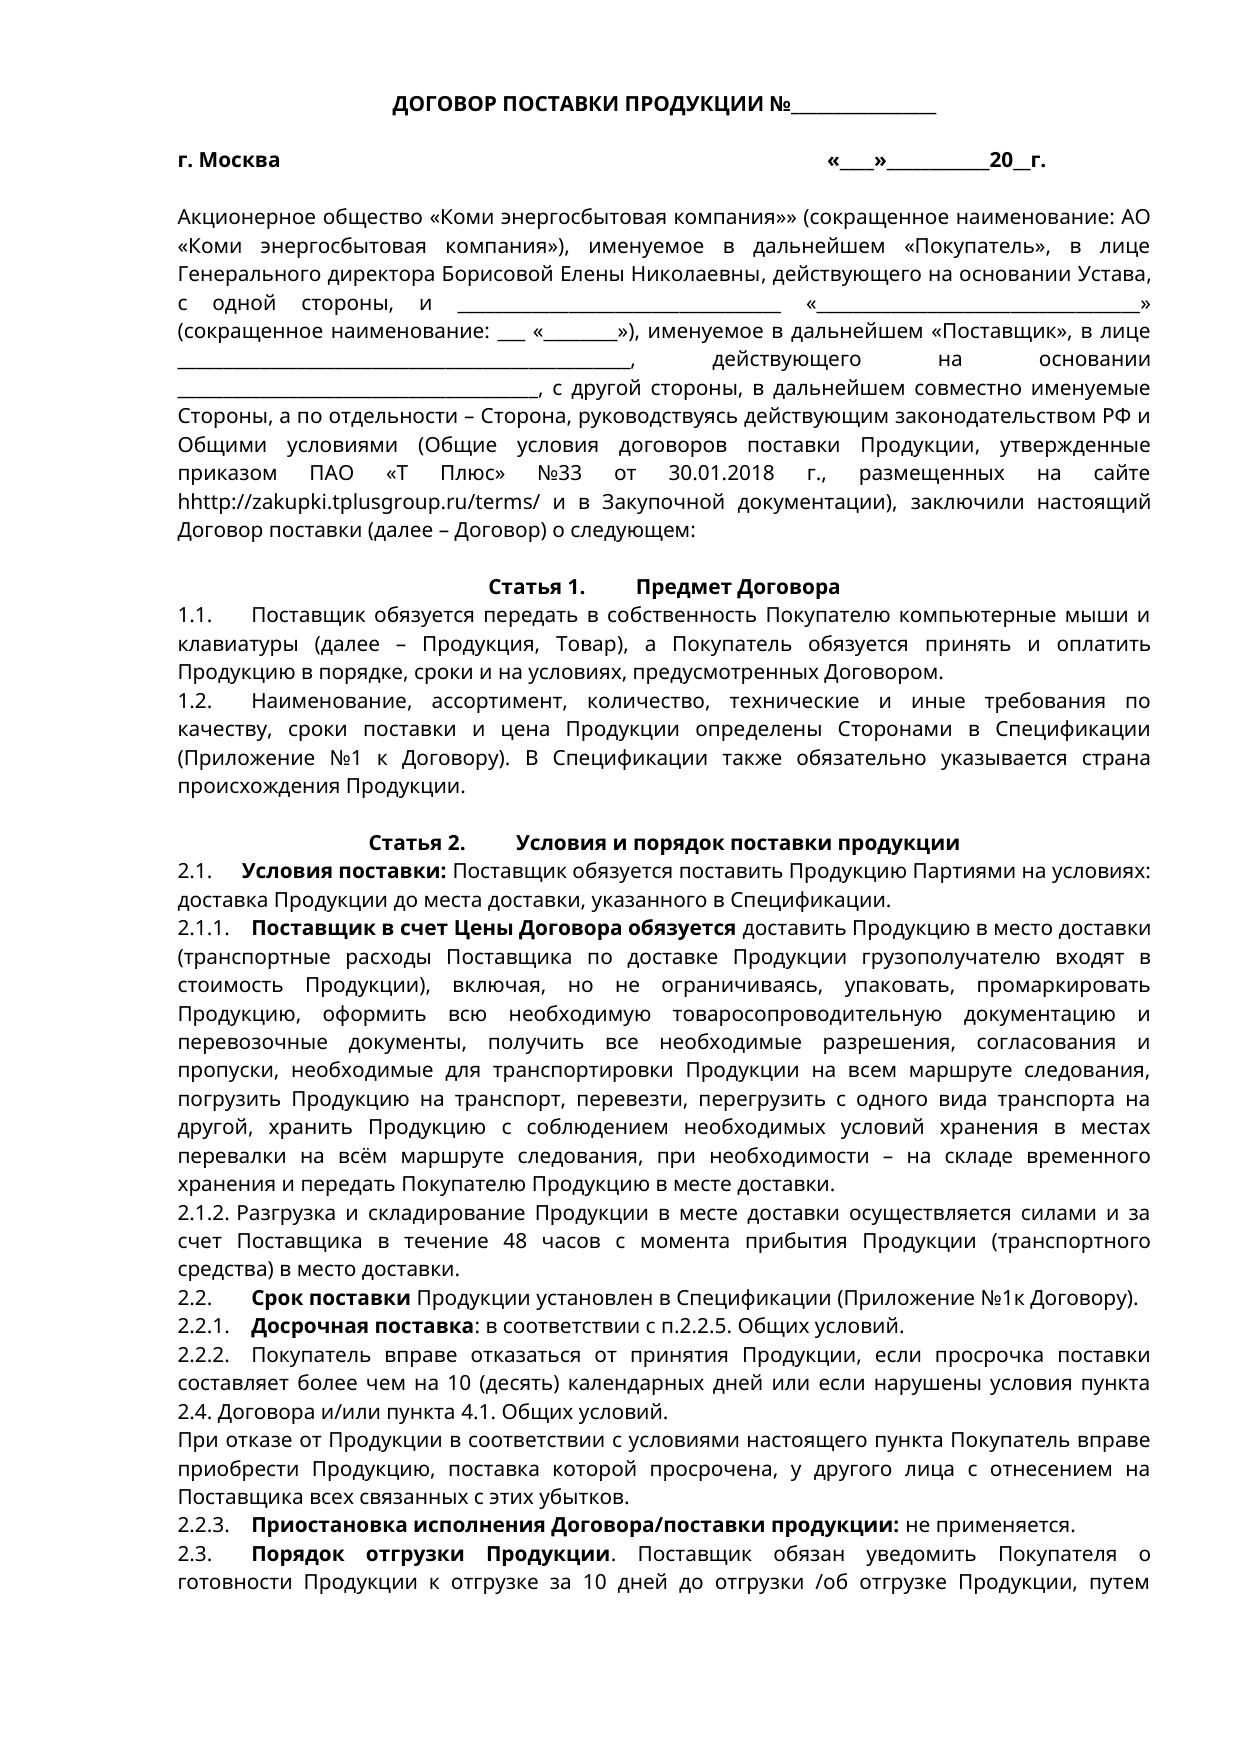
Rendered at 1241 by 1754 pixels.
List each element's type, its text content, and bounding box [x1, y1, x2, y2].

list Условия поставки: Поставщик обязуется поставить Продукцию Партиями на условиях: доставка Продукции до места доставки, указанного в Спецификации. [177, 856, 1152, 913]
list Срок поставки Продукции установлен в Спецификации (Приложение №1к Договору). [177, 1283, 1152, 1311]
list Поставщик в счет Цены Договора обязуется доставить Продукцию в место доставки (транспортные расходы Поставщика по доставке Продукции грузополучателю входят в стоимость Продукции), включая, но не ограничиваясь, упаковать, промаркировать Продукцию, оформить всю необходимую товаросопроводительную документацию и перевозочные документы, получить все необходимые разрешения, согласования и пропуски, необходимые для транспортировки Продукции на всем маршруте следования, погрузить Продукцию на транспорт, перевезти, перегрузить с одного вида транспорта на другой, хранить Продукцию с соблюдением необходимых условий хранения в местах перевалки на всём маршруте следования, при необходимости – на складе временного хранения и передать Покупателю Продукцию в месте доставки. [177, 913, 1152, 1198]
list Предмет Договора [177, 572, 1152, 601]
text ДОГОВОР ПОСТАВКИ ПРОДУКЦИИ №_________________ [177, 89, 1152, 117]
text г. Москва «____»____________20__г. [177, 146, 1152, 174]
list Поставщик обязуется передать в собственность Покупателю компьютерные мыши и клавиатуры (далее – Продукция, Товар), а Покупатель обязуется принять и оплатить Продукцию в порядке, сроки и на условиях, предусмотренных Договором. [177, 601, 1152, 686]
list Наименование, ассортимент, количество, технические и иные требования по качеству, сроки поставки и цена Продукции определены Сторонами в Спецификации (Приложение №1 к Договору). В Спецификации также обязательно указывается страна происхождения Продукции. [177, 686, 1152, 799]
text Акционерное общество «Коми энергосбытовая компания»» (сокращенное наименование: АО «Коми энергосбытовая компания»), именуемое в дальнейшем «Покупатель», в лице Генерального директора Борисовой Елены Николаевны, действующего на основании Устава, с одной стороны, и ___________________________________ «___________________________________» (сокращенное наименование: ___ «________»), именуемое в дальнейшем «Поставщик», в лице _________________________________________________, действующего на основании _______________________________________, с другой стороны, в дальнейшем совместно именуемые Стороны, а по отдельности – Сторона, руководствуясь действующим законодательством РФ и Общими условиями (Общие условия договоров поставки Продукции, утвержденные приказом ПАО «Т Плюс» №33 от 30.01.2018 г., размещенных на сайте hhttp://zakupki.tplusgroup.ru/terms/ и в Закупочной документации), заключили настоящий Договор поставки (далее – Договор) о следующем: [177, 202, 1152, 544]
list Условия и порядок поставки продукции [177, 828, 1152, 856]
list Досрочная поставка: в соответствии с п.2.2.5. Общих условий. [177, 1311, 1152, 1340]
list Разгрузка и складирование Продукции в месте доставки осуществляется силами и за счет Поставщика в течение 48 часов с момента прибытия Продукции (транспортного средства) в место доставки. [177, 1198, 1152, 1283]
list Приостановка исполнения Договора/поставки продукции: не применяется. [177, 1511, 1152, 1539]
text При отказе от Продукции в соответствии с условиями настоящего пункта Покупатель вправе приобрести Продукцию, поставка которой просрочена, у другого лица с отнесением на Поставщика всех связанных с этих убытков. [177, 1425, 1152, 1511]
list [177, 1539, 1152, 1596]
list Покупатель вправе отказаться от принятия Продукции, если просрочка поставки составляет более чем на 10 (десять) календарных дней или если нарушены условия пункта 2.4. Договора и/или пункта 4.1. Общих условий. [177, 1340, 1152, 1425]
